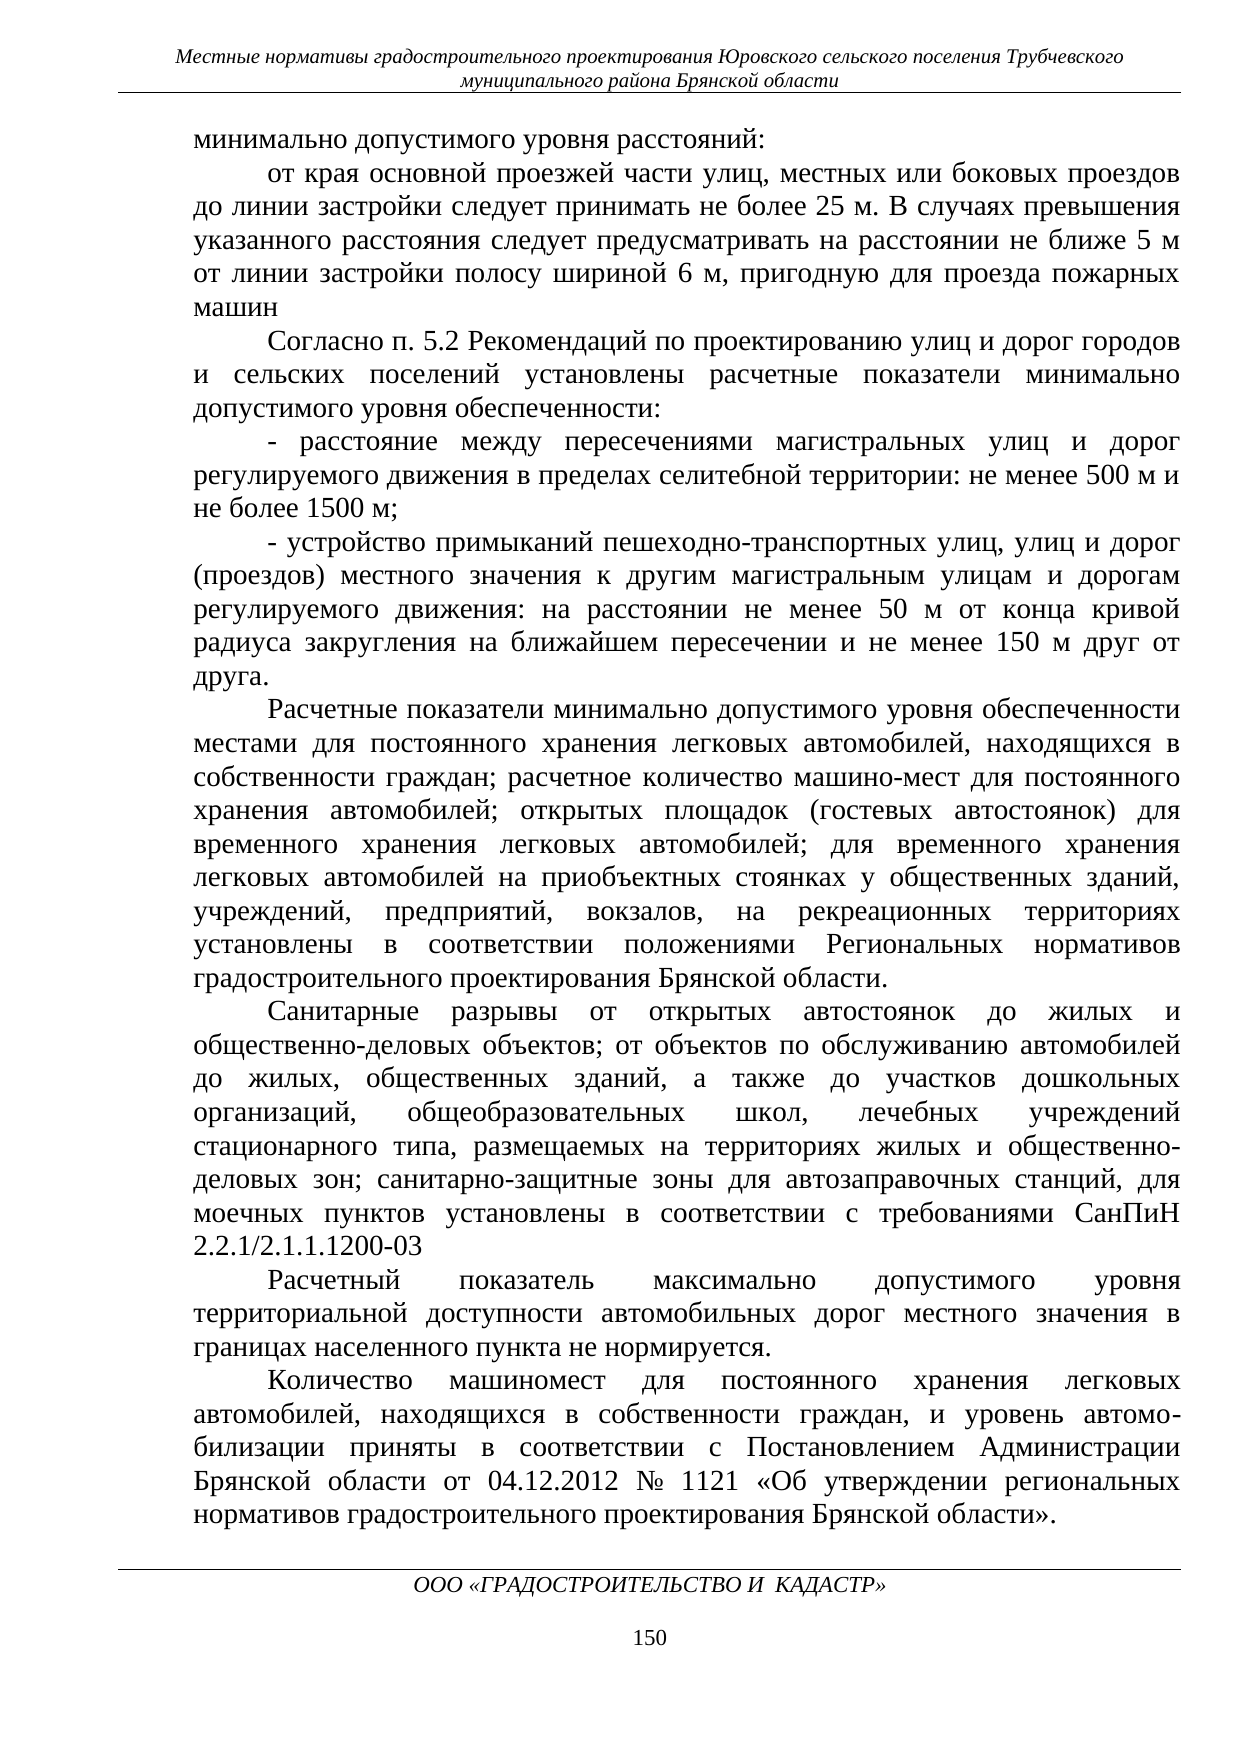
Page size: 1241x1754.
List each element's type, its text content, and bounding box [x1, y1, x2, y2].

text Расчетные показатели минимально допустимого уровня обеспеченности местами для постоянного хранения легковых автомобилей, находящихся в собственности граждан; расчетное количество машино-мест для постоянного хранения автомобилей; открытых площадок (гостевых автостоянок) для временного хранения легковых автомобилей; для временного хранения легковых автомобилей на приобъектных стоянках у общественных зданий, учреждений, предприятий, вокзалов, на рекреационных территориях установлены в соответствии положениями Региональных нормативов градостроительного проектирования Брянской области. [193, 692, 1181, 993]
text от края основной проезжей части улиц, местных или боковых проездов до линии застройки следует принимать не более 25 м. В случаях превышения указанного расстояния следует предусматривать на расстоянии не ближе 5 м от линии застройки полосу шириной 6 м, пригодную для проезда пожарных машин [193, 155, 1181, 323]
text - расстояние между пересечениями магистральных улиц и дорог регулируемого движения в пределах селитебной территории: не менее 500 м и не более 1500 м; [193, 423, 1181, 524]
text Количество машиномест для постоянного хранения легковых автомобилей, находящихся в собственности граждан, и уровень автомобилизации приняты в соответствии с Постановлением Администрации Брянской области от 04.12.2012 № 1121 «Об утверждении региональных нормативов градостроительного проектирования Брянской области». [193, 1362, 1181, 1530]
text Согласно п. 5.2 Рекомендаций по проектированию улиц и дорог городов и сельских поселений установлены расчетные показатели минимально допустимого уровня обеспеченности: [193, 323, 1181, 423]
text Расчетный показатель максимально допустимого уровня территориальной доступности автомобильных дорог местного значения в границах населенного пункта не нормируется. [193, 1262, 1181, 1362]
text Санитарные разрывы от открытых автостоянок до жилых и общественно-деловых объектов; от объектов по обслуживанию автомобилей до жилых, общественных зданий, а также до участков дошкольных организаций, общеобразовательных школ, лечебных учреждений стационарного типа, размещаемых на территориях жилых и общественно-деловых зон; санитарно-защитные зоны для автозаправочных станций, для моечных пунктов установлены в соответствии с требованиями СанПиН 2.2.1/2.1.1.1200-03 [193, 993, 1181, 1262]
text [193, 121, 1181, 155]
text - устройство примыканий пешеходно-транспортных улиц, улиц и дорог (проездов) местного значения к другим магистральным улицам и дорогам регулируемого движения: на расстоянии не менее 50 м от конца кривой радиуса закругления на ближайшем пересечении и не менее 150 м друг от друга. [193, 524, 1181, 692]
